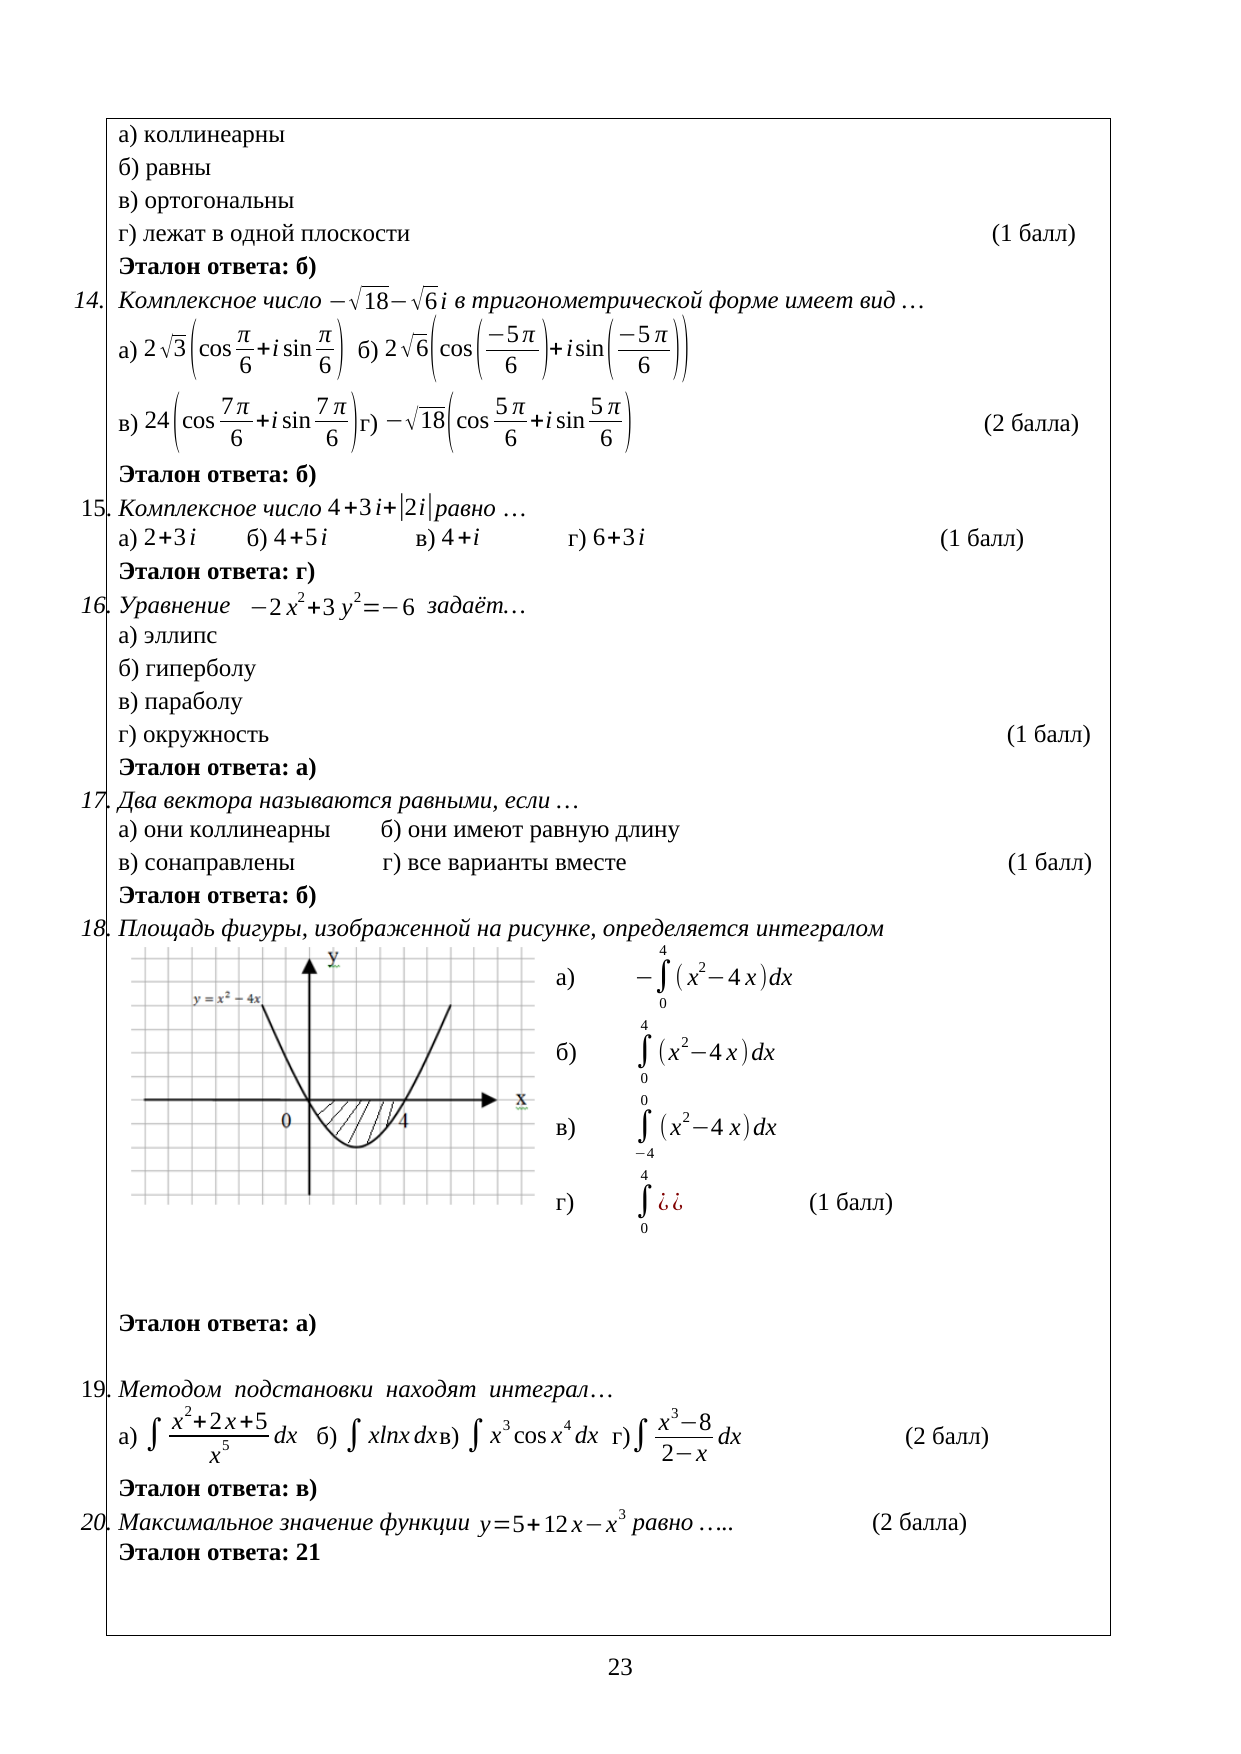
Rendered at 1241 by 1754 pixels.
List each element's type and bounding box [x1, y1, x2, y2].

picture [129, 946, 537, 1207]
table_cell [107, 119, 1110, 1635]
